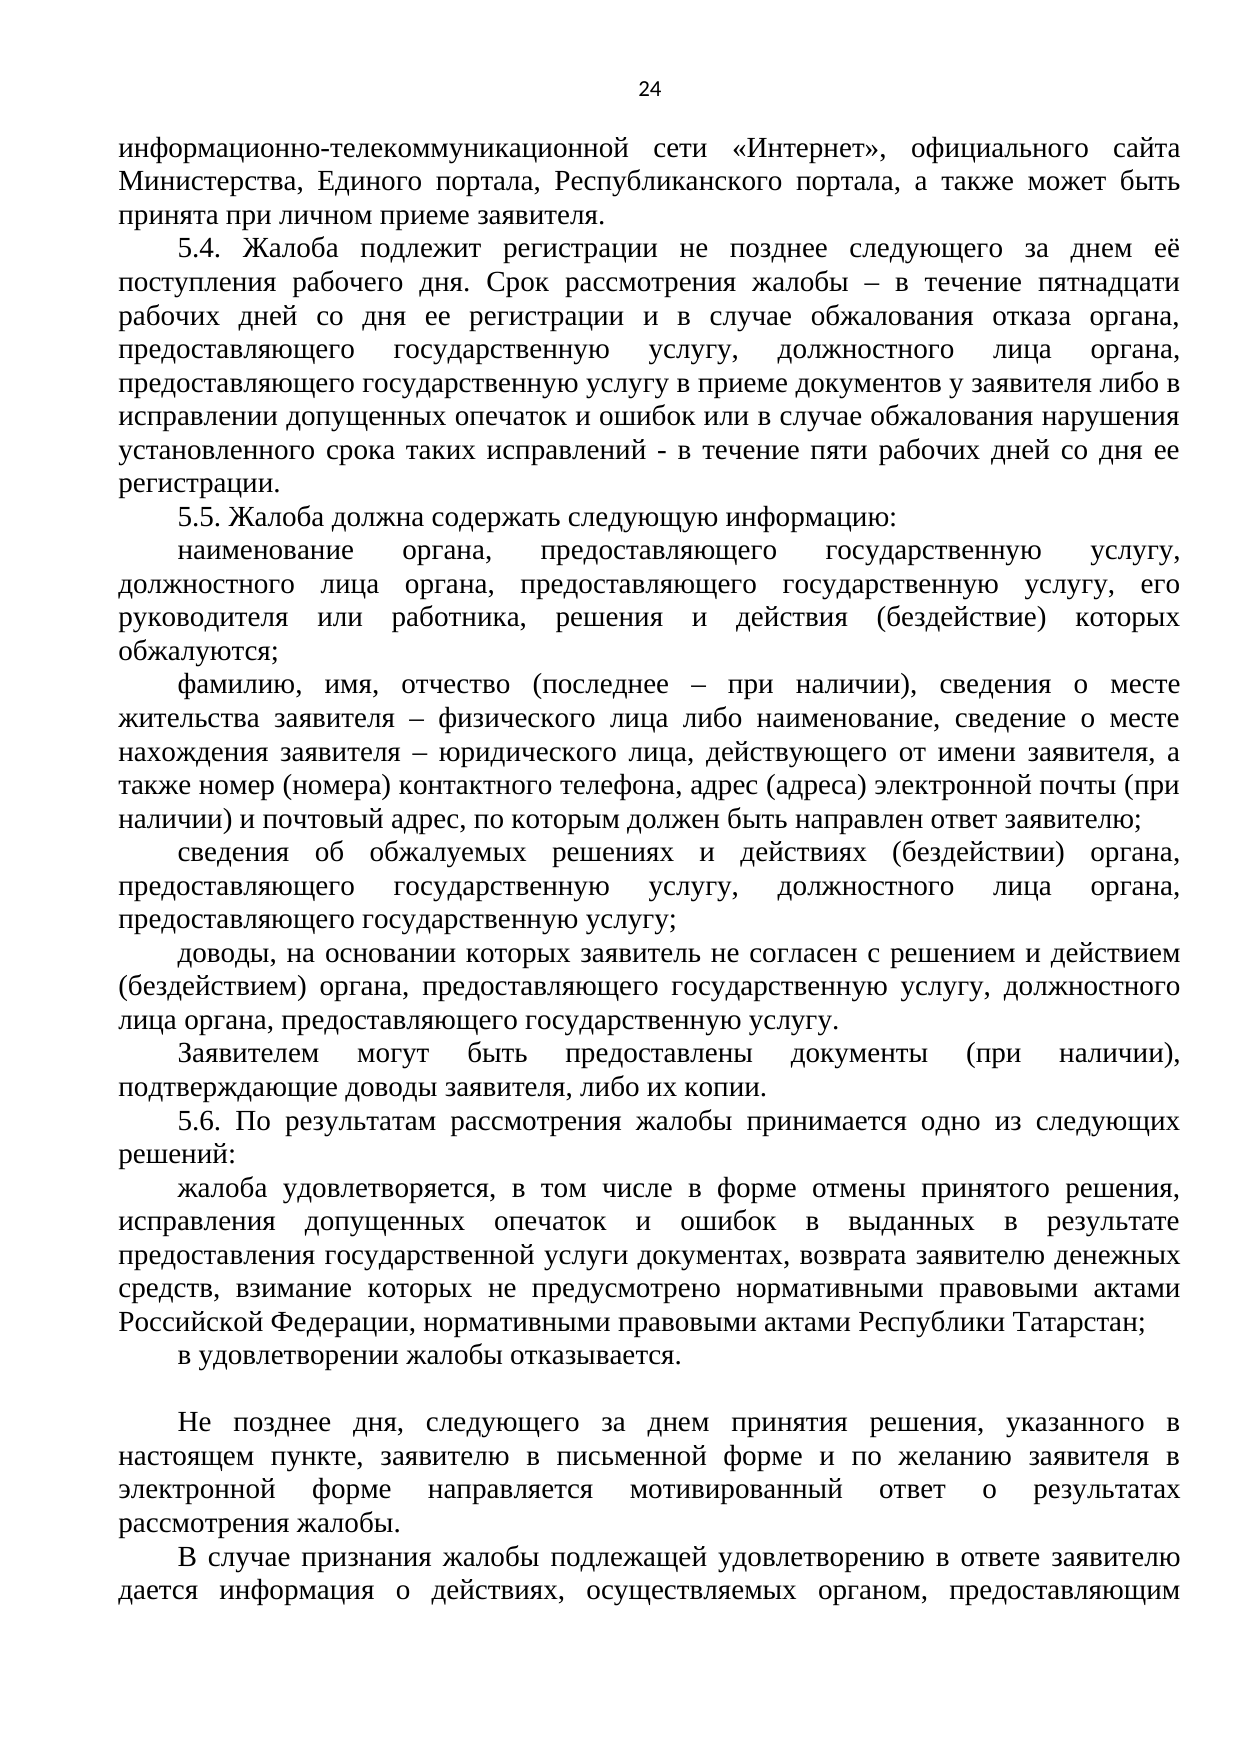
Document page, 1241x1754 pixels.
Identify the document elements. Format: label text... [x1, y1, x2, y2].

text 5.5. Жалоба должна содержать следующую информацию: [118, 499, 1181, 532]
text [118, 130, 1181, 231]
text 5.6. По результатам рассмотрения жалобы принимается одно из следующих решений: [118, 1103, 1181, 1170]
text доводы, на основании которых заявитель не согласен с решением и действием (бездействием) органа, предоставляющего государственную услугу, должностного лица органа, предоставляющего государственную услугу. [118, 935, 1181, 1036]
text в удовлетворении жалобы отказывается. [118, 1337, 1181, 1371]
text сведения об обжалуемых решениях и действиях (бездействии) органа, предоставляющего государственную услугу, должностного лица органа, предоставляющего государственную услугу; [118, 834, 1181, 935]
text 5.4. Жалоба подлежит регистрации не позднее следующего за днем её поступления рабочего дня. Срок рассмотрения жалобы – в течение пятнадцати рабочих дней со дня ее регистрации и в случае обжалования отказа органа, предоставляющего государственную услугу, должностного лица органа, предоставляющего государственную услугу в приеме документов у заявителя либо в исправлении допущенных опечаток и ошибок или в случае обжалования нарушения установленного срока таких исправлений - в течение пяти рабочих дней со дня ее регистрации. [118, 231, 1181, 499]
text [118, 1539, 1181, 1606]
text наименование органа, предоставляющего государственную услугу, должностного лица органа, предоставляющего государственную услугу, его руководителя или работника, решения и действия (бездействие) которых обжалуются; [118, 532, 1181, 667]
text жалоба удовлетворяется, в том числе в форме отмены принятого решения, исправления допущенных опечаток и ошибок в выданных в результате предоставления государственной услуги документах, возврата заявителю денежных средств, взимание которых не предусмотрено нормативными правовыми актами Российской Федерации, нормативными правовыми актами Республики Татарстан; [118, 1170, 1181, 1337]
text фамилию, имя, отчество (последнее – при наличии), сведения о месте жительства заявителя – физического лица либо наименование, сведение о месте нахождения заявителя – юридического лица, действующего от имени заявителя, а также номер (номера) контактного телефона, адрес (адреса) электронной почты (при наличии) и почтовый адрес, по которым должен быть направлен ответ заявителю; [118, 667, 1181, 834]
text Не позднее дня, следующего за днем принятия решения, указанного в настоящем пункте, заявителю в письменной форме и по желанию заявителя в электронной форме направляется мотивированный ответ о результатах рассмотрения жалобы. [118, 1404, 1181, 1539]
text Заявителем могут быть предоставлены документы (при наличии), подтверждающие доводы заявителя, либо их копии. [118, 1036, 1181, 1103]
